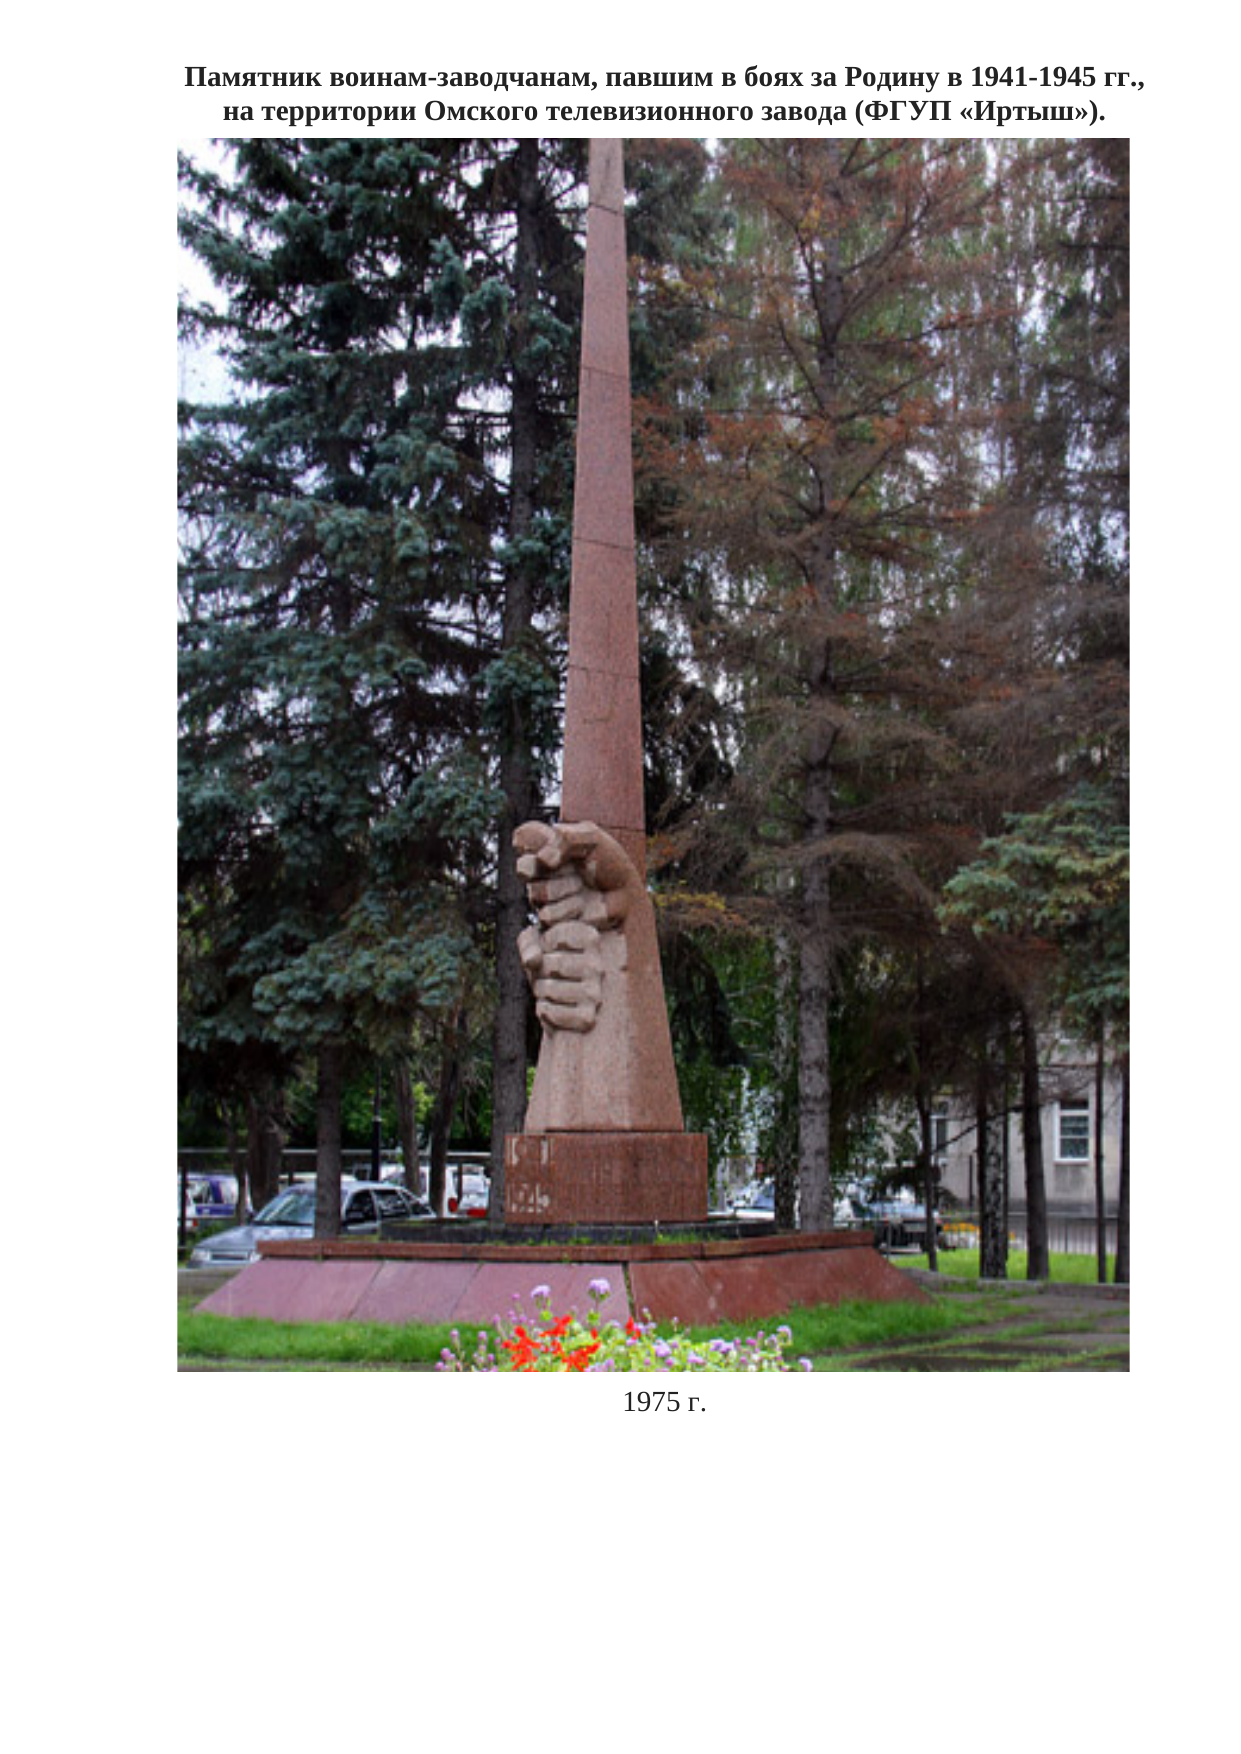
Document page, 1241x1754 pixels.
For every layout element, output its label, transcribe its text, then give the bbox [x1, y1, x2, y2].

picture [177, 138, 1130, 1372]
text 1975 г. [177, 1384, 1152, 1418]
text Памятник воинам-заводчанам, павшим в боях за Родину в 1941-1945 гг., на территории Омского телевизионного завода (ФГУП «Иртыш»). [177, 59, 1152, 126]
